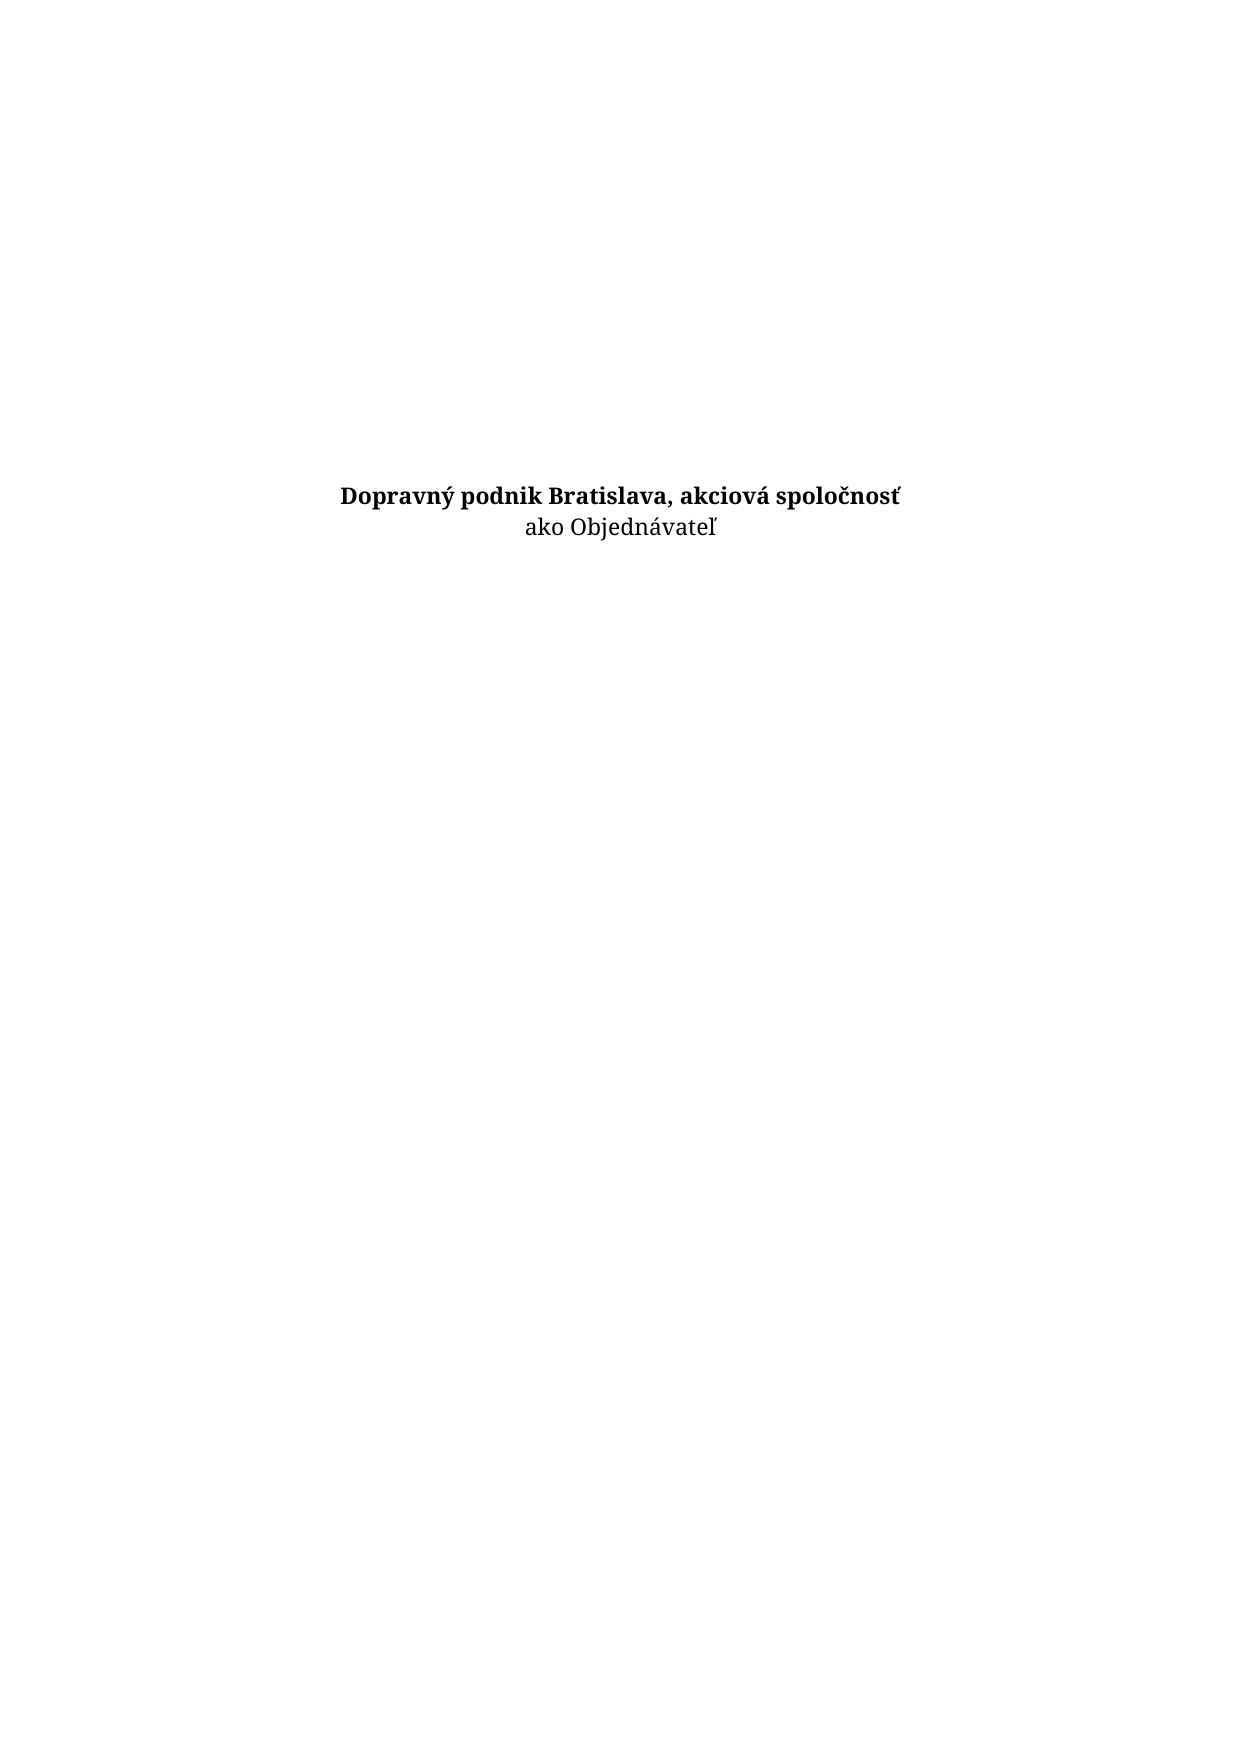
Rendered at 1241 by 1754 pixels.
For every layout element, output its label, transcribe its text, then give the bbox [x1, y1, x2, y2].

text ako Objednávateľ [118, 511, 1122, 543]
text Dopravný podnik Bratislava, akciová spoločnosť [118, 480, 1122, 511]
